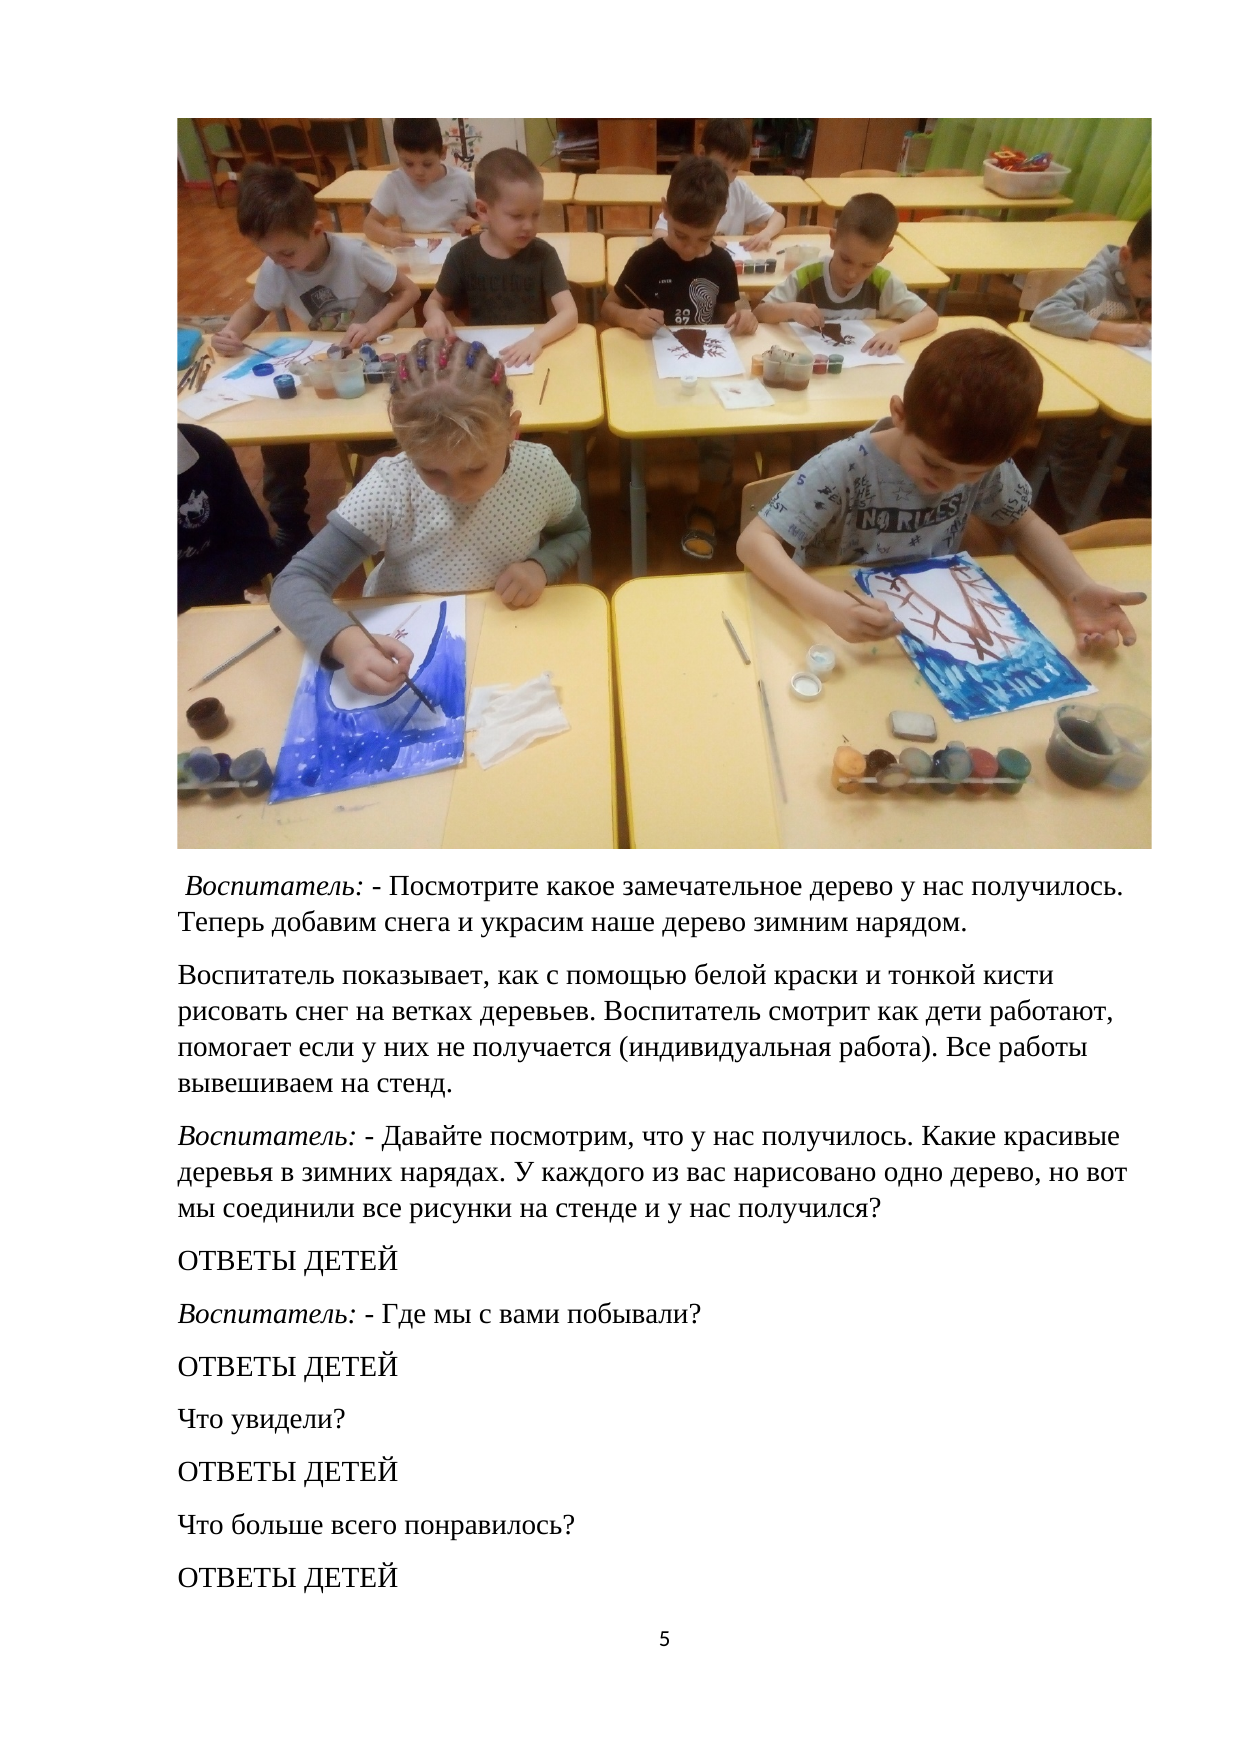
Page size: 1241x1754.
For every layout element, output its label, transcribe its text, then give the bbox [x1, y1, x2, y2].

text ОТВЕТЫ ДЕТЕЙ [177, 1243, 1152, 1277]
text ОТВЕТЫ ДЕТЕЙ [177, 1560, 1152, 1593]
text Что увидели? [177, 1402, 1152, 1435]
text Воспитатель: - Где мы с вами побывали? [177, 1296, 1152, 1329]
text ОТВЕТЫ ДЕТЕЙ [177, 1349, 1152, 1382]
text Что больше всего понравилось? [177, 1507, 1152, 1541]
picture [177, 118, 1152, 849]
text Воспитатель: - Посмотрите какое замечательное дерево у нас получилось. Теперь добавим снега и украсим наше дерево зимним нарядом. [177, 868, 1152, 937]
text Воспитатель: - Давайте посмотрим, что у нас получилось. Какие красивые деревья в зимних нарядах. У каждого из вас нарисовано одно дерево, но вот мы соединили все рисунки на стенде и у нас получился? [177, 1118, 1152, 1224]
text ОТВЕТЫ ДЕТЕЙ [177, 1454, 1152, 1488]
text Воспитатель показывает, как с помощью белой краски и тонкой кисти рисовать снег на ветках деревьев. Воспитатель смотрит как дети работают, помогает если у них не получается (индивидуальная работа). Все работы вывешиваем на стенд. [177, 957, 1152, 1099]
